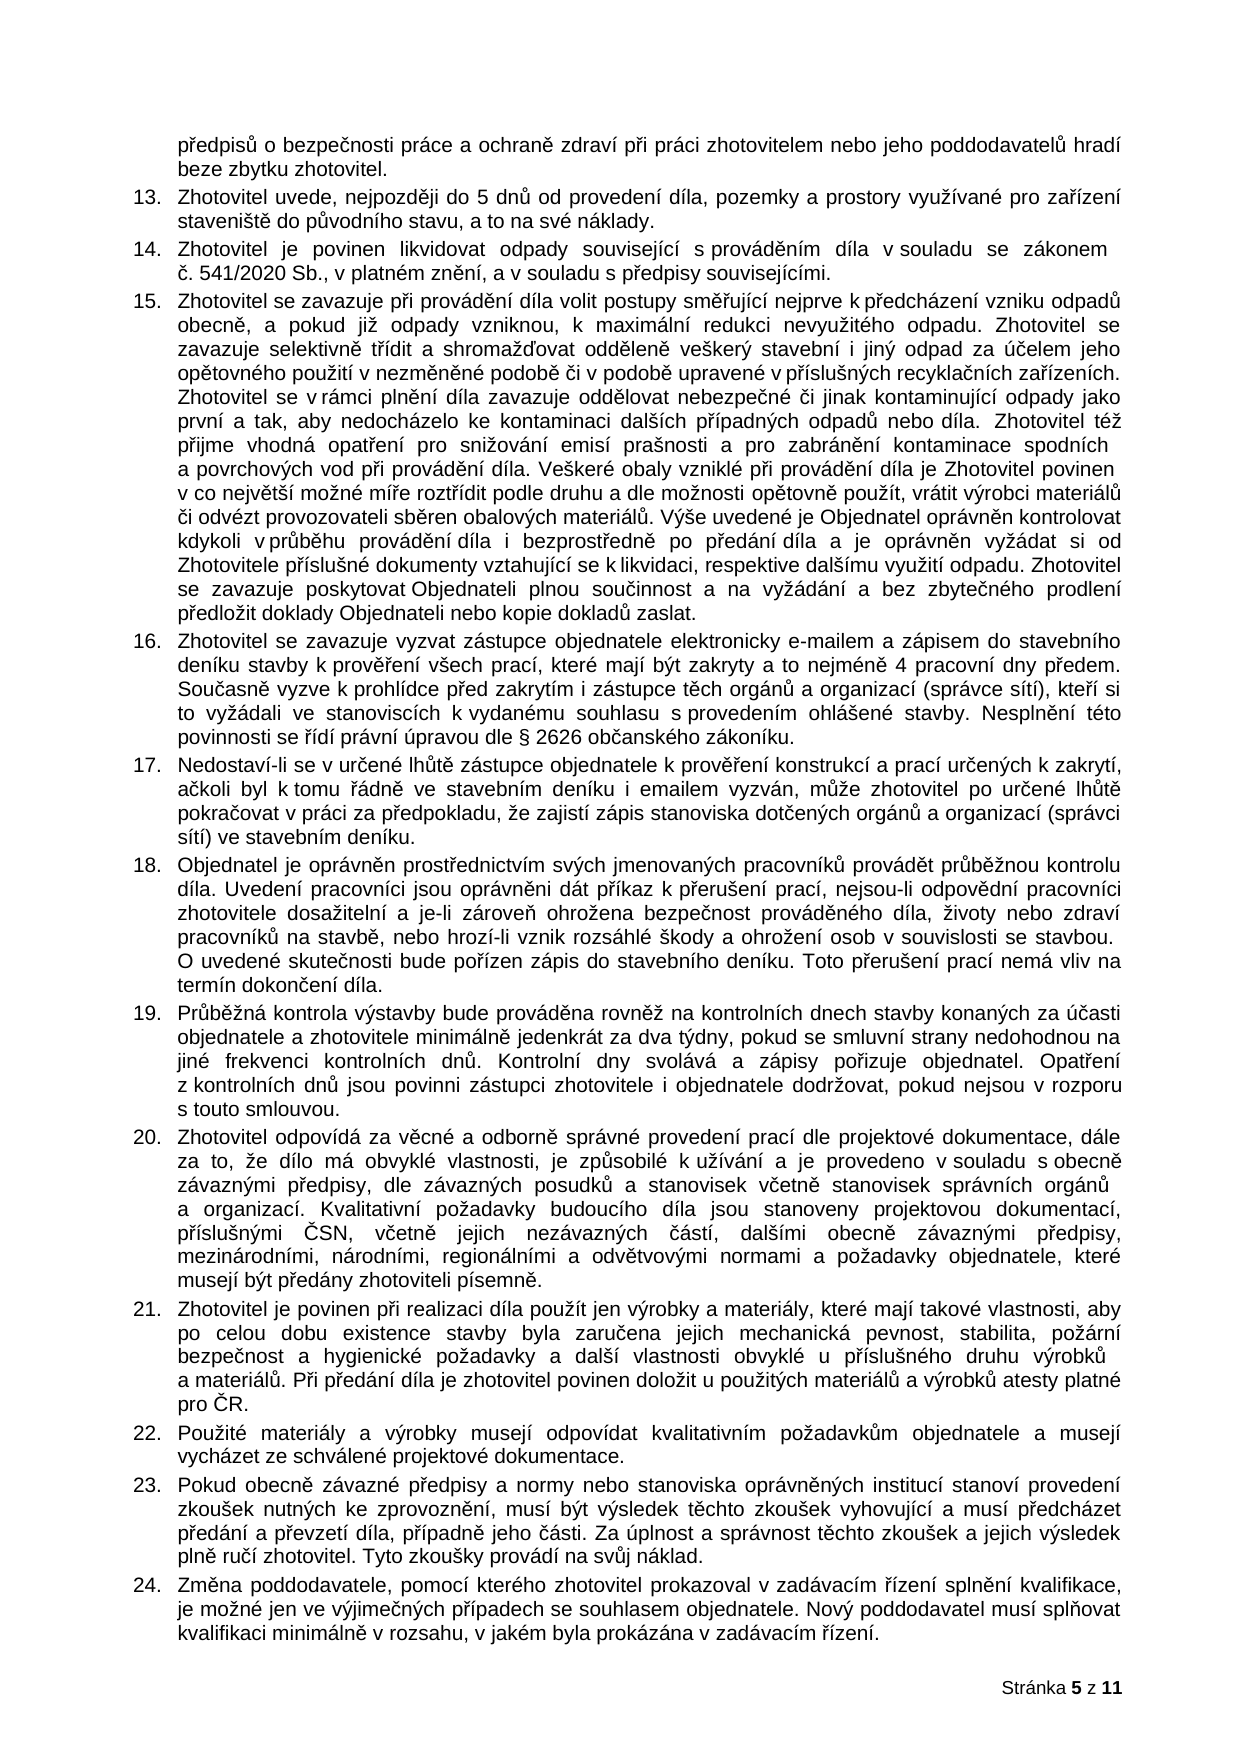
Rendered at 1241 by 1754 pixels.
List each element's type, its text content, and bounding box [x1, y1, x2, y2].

subtitle Průběžná kontrola výstavby bude prováděna rovněž na kontrolních dnech stavby konaných za účasti objednatele a zhotovitele minimálně jedenkrát za dva týdny, pokud se smluvní strany nedohodnou na jiné frekvenci kontrolních dnů. Kontrolní dny svolává a zápisy pořizuje objednatel. Opatření z kontrolních dnů jsou povinni zástupci zhotovitele i objednatele dodržovat, pokud nejsou v rozporu s touto smlouvou. [133, 1001, 1122, 1120]
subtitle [133, 133, 1122, 181]
subtitle Zhotovitel je povinen při realizaci díla použít jen výrobky a materiály, které mají takové vlastnosti, aby po celou dobu existence stavby byla zaručena jejich mechanická pevnost, stabilita, požární bezpečnost a hygienické požadavky a další vlastnosti obvyklé u příslušného druhu výrobků a materiálů. Při předání díla je zhotovitel povinen doložit u použitých materiálů a výrobků atesty platné pro ČR. [133, 1296, 1122, 1416]
subtitle Zhotovitel uvede, nejpozději do 5 dnů od provedení díla, pozemky a prostory využívané pro zařízení staveniště do původního stavu, a to na své náklady. [133, 185, 1122, 233]
subtitle Změna poddodavatele, pomocí kterého zhotovitel prokazoval v zadávacím řízení splnění kvalifikace, je možné jen ve výjimečných případech se souhlasem objednatele. Nový poddodavatel musí splňovat kvalifikaci minimálně v rozsahu, v jakém byla prokázána v zadávacím řízení. [133, 1572, 1122, 1644]
subtitle Pokud obecně závazné předpisy a normy nebo stanoviska oprávněných institucí stanoví provedení zkoušek nutných ke zprovoznění, musí být výsledek těchto zkoušek vyhovující a musí předcházet předání a převzetí díla, případně jeho části. Za úplnost a správnost těchto zkoušek a jejich výsledek plně ručí zhotovitel. Tyto zkoušky provádí na svůj náklad. [133, 1472, 1122, 1568]
subtitle Použité materiály a výrobky musejí odpovídat kvalitativním požadavkům objednatele a musejí vycházet ze schválené projektové dokumentace. [133, 1420, 1122, 1468]
subtitle Zhotovitel je povinen likvidovat odpady související s prováděním díla v souladu se zákonem č. 541/2020 Sb., v platném znění, a v souladu s předpisy souvisejícími. [133, 237, 1122, 285]
subtitle Zhotovitel se zavazuje vyzvat zástupce objednatele elektronicky e-mailem a zápisem do stavebního deníku stavby k prověření všech prací, které mají být zakryty a to nejméně 4 pracovní dny předem. Současně vyzve k prohlídce před zakrytím i zástupce těch orgánů a organizací (správce sítí), kteří si to vyžádali ve stanoviscích k vydanému souhlasu s provedením ohlášené stavby. Nesplnění této povinnosti se řídí právní úpravou dle § 2626 občanského zákoníku. [133, 629, 1122, 748]
subtitle Nedostaví-li se v určené lhůtě zástupce objednatele k prověření konstrukcí a prací určených k zakrytí, ačkoli byl k tomu řádně ve stavebním deníku i emailem vyzván, může zhotovitel po určené lhůtě pokračovat v práci za předpokladu, že zajistí zápis stanoviska dotčených orgánů a organizací (správci sítí) ve stavebním deníku. [133, 753, 1122, 848]
subtitle Zhotovitel odpovídá za věcné a odborně správné provedení prací dle projektové dokumentace, dále za to, že dílo má obvyklé vlastnosti, je způsobilé k užívání a je provedeno v souladu s obecně závaznými předpisy, dle závazných posudků a stanovisek včetně stanovisek správních orgánů a organizací. Kvalitativní požadavky budoucího díla jsou stanoveny projektovou dokumentací, příslušnými ČSN, včetně jejich nezávazných částí, dalšími obecně závaznými předpisy, mezinárodními, národními, regionálními a odvětvovými normami a požadavky objednatele, které musejí být předány zhotoviteli písemně. [133, 1124, 1122, 1292]
subtitle Objednatel je oprávněn prostřednictvím svých jmenovaných pracovníků provádět průběžnou kontrolu díla. Uvedení pracovníci jsou oprávněni dát příkaz k přerušení prací, nejsou-li odpovědní pracovníci zhotovitele dosažitelní a je-li zároveň ohrožena bezpečnost prováděného díla, životy nebo zdraví pracovníků na stavbě, nebo hrozí-li vznik rozsáhlé škody a ohrožení osob v souvislosti se stavbou. O uvedené skutečnosti bude pořízen zápis do stavebního deníku. Toto přerušení prací nemá vliv na termín dokončení díla. [133, 853, 1122, 996]
subtitle Zhotovitel se zavazuje při provádění díla volit postupy směřující nejprve k předcházení vzniku odpadů obecně, a pokud již odpady vzniknou, k maximální redukci nevyužitého odpadu. Zhotovitel se zavazuje selektivně třídit a shromažďovat odděleně veškerý stavební i jiný odpad za účelem jeho opětovného použití v nezměněné podobě či v podobě upravené v příslušných recyklačních zařízeních. Zhotovitel se v rámci plnění díla zavazuje oddělovat nebezpečné či jinak kontaminující odpady jako první a tak, aby nedocházelo ke kontaminaci dalších případných odpadů nebo díla. Zhotovitel též přijme vhodná opatření pro snižování emisí prašnosti a pro zabránění kontaminace spodních a povrchových vod při provádění díla. Veškeré obaly vzniklé při provádění díla je Zhotovitel povinen v co největší možné míře roztřídit podle druhu a dle možnosti opětovně použít, vrátit výrobci materiálů či odvézt provozovateli sběren obalových materiálů. Výše uvedené je Objednatel oprávněn kontrolovat kdykoli v průběhu provádění díla i bezprostředně po předání díla a je oprávněn vyžádat si od Zhotovitele příslušné dokumenty vztahující se k likvidaci, respektive dalšímu využití odpadu. Zhotovitel se zavazuje poskytovat Objednateli plnou součinnost a na vyžádání a bez zbytečného prodlení předložit doklady Objednateli nebo kopie dokladů zaslat. [133, 289, 1122, 624]
